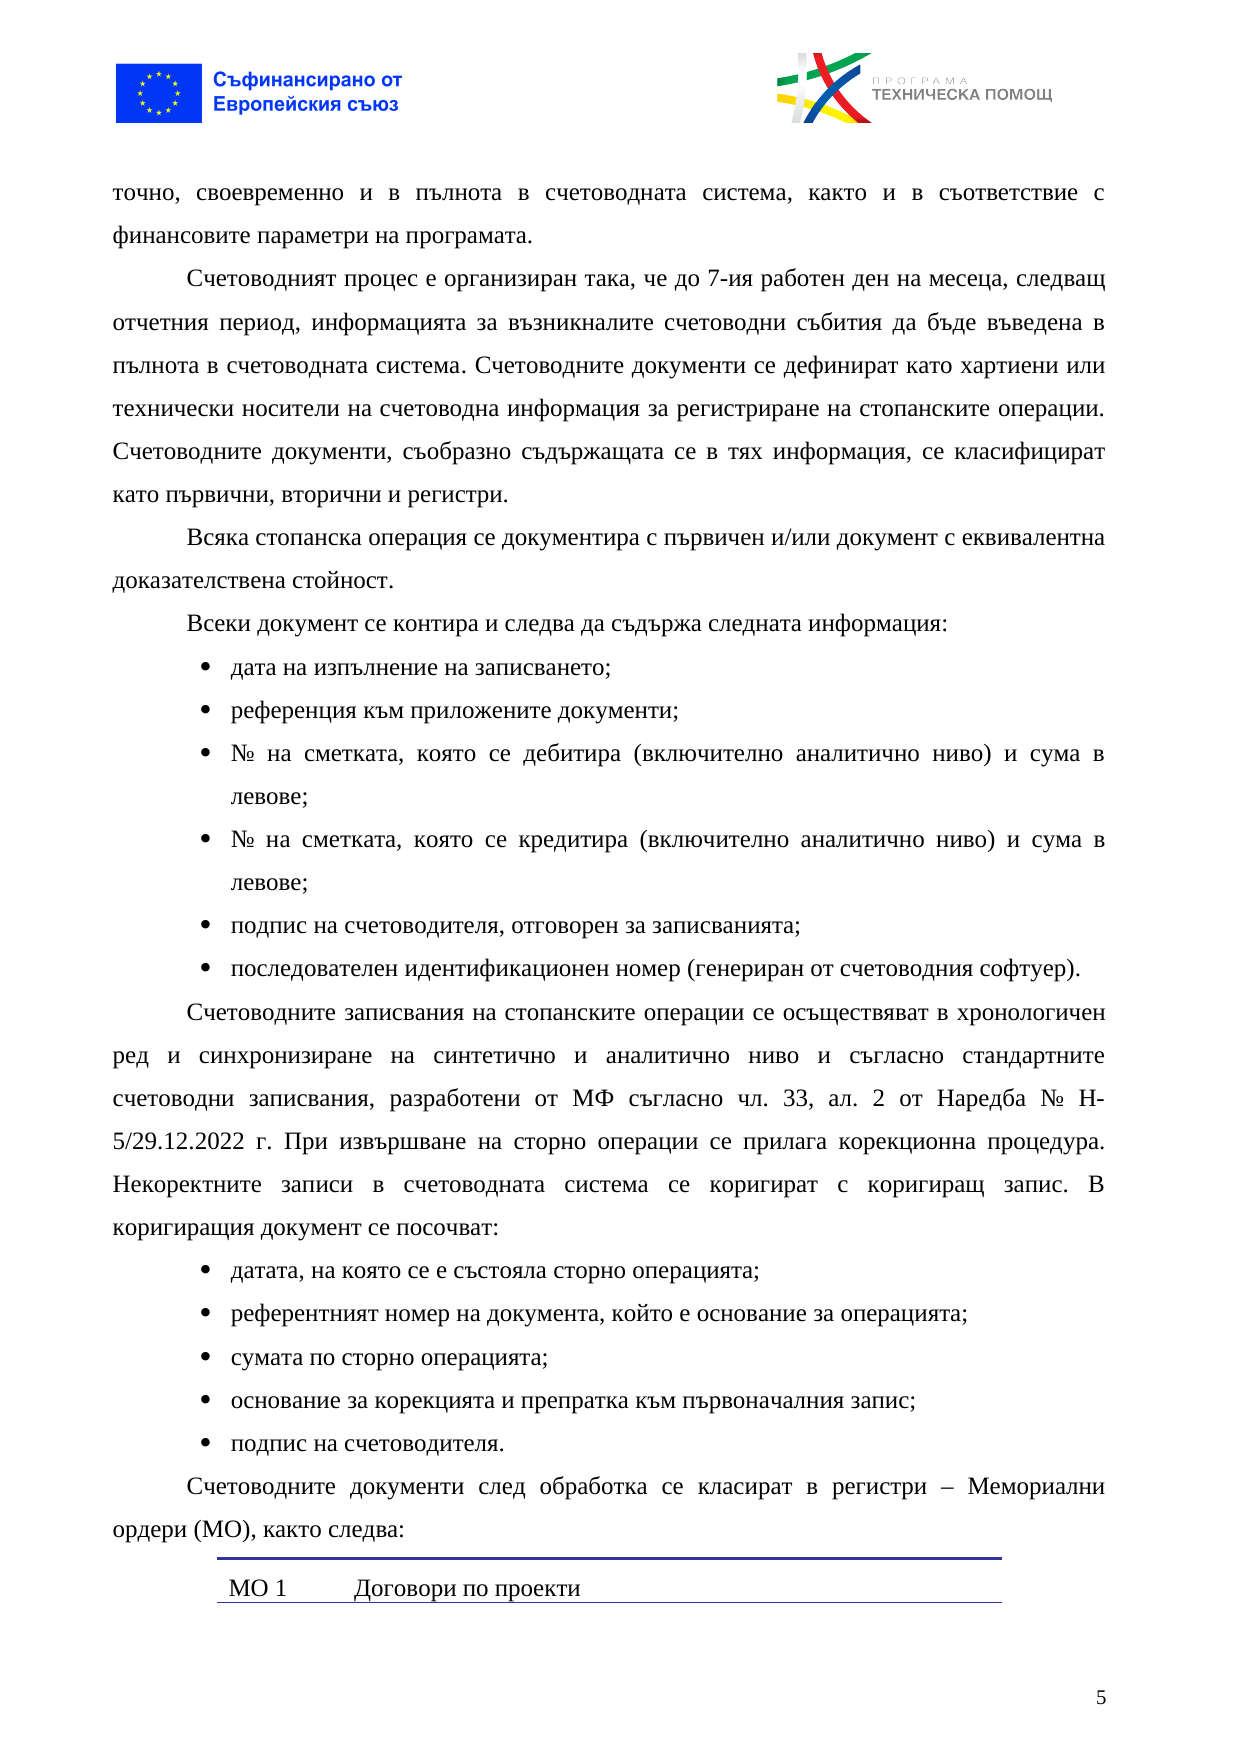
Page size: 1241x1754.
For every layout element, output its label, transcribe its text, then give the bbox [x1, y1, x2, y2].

list датата, на която се е състояла сторно операцията; [201, 1255, 1106, 1284]
list № на сметката, която се кредитира (включително аналитично ниво) и сума в левове; [201, 824, 1106, 896]
table_header Договори по проекти [343, 1560, 1002, 1602]
picture [772, 37, 1058, 127]
text Всяка стопанска операция се документира с първичен и/или документ с еквивалентна доказателствена стойност. [112, 522, 1106, 594]
text Счетоводните записвания на стопанските операции се осъществяват в хронологичен ред и синхронизиране на синтетично и аналитично ниво и съгласно стандартните счетоводни записвания, разработени от МФ съгласно чл. 33, ал. 2 от Наредба № Н-5/29.12.2022 г. При извършване на сторно операции се прилага корекционна процедура. Некоректните записи в счетоводната система се коригират с коригиращ запис. В коригиращия документ се посочват: [112, 997, 1106, 1241]
picture [112, 60, 421, 127]
list дата на изпълнение на записването; [201, 652, 1106, 680]
text Всеки документ се контира и следва да съдържа следната информация: [112, 608, 1106, 637]
list референция към приложените документи; [201, 695, 1106, 723]
list последователен идентификационен номер (генериран от счетоводния софтуер). [201, 953, 1106, 982]
list подпис на счетоводителя, отговорен за записванията; [201, 910, 1106, 939]
text Счетоводните документи след обработка се класират в регистри – Мемориални ордери (МО), както следва: [112, 1471, 1106, 1543]
list референтният номер на документа, който е основание за операцията; [201, 1298, 1106, 1327]
list основание за корекцията и препратка към първоначалния запис; [201, 1385, 1106, 1413]
text Счетоводният процес е организиран така, че до 7-ия работен ден на месеца, следващ отчетния период, информацията за възникналите счетоводни събития да бъде въведена в пълнота в счетоводната система. Счетоводните документи се дефинират като хартиени или технически носители на счетоводна информация за регистриране на стопанските операции. Счетоводните документи, съобразно съдържащата се в тях информация, се класифицират като първични, вторични и регистри. [112, 263, 1106, 508]
list сумата по сторно операцията; [201, 1342, 1106, 1370]
table_header МО 1 [217, 1560, 343, 1602]
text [112, 177, 1106, 249]
list № на сметката, която се дебитира (включително аналитично ниво) и сума в левове; [201, 738, 1106, 810]
list подпис на счетоводителя. [201, 1428, 1106, 1457]
